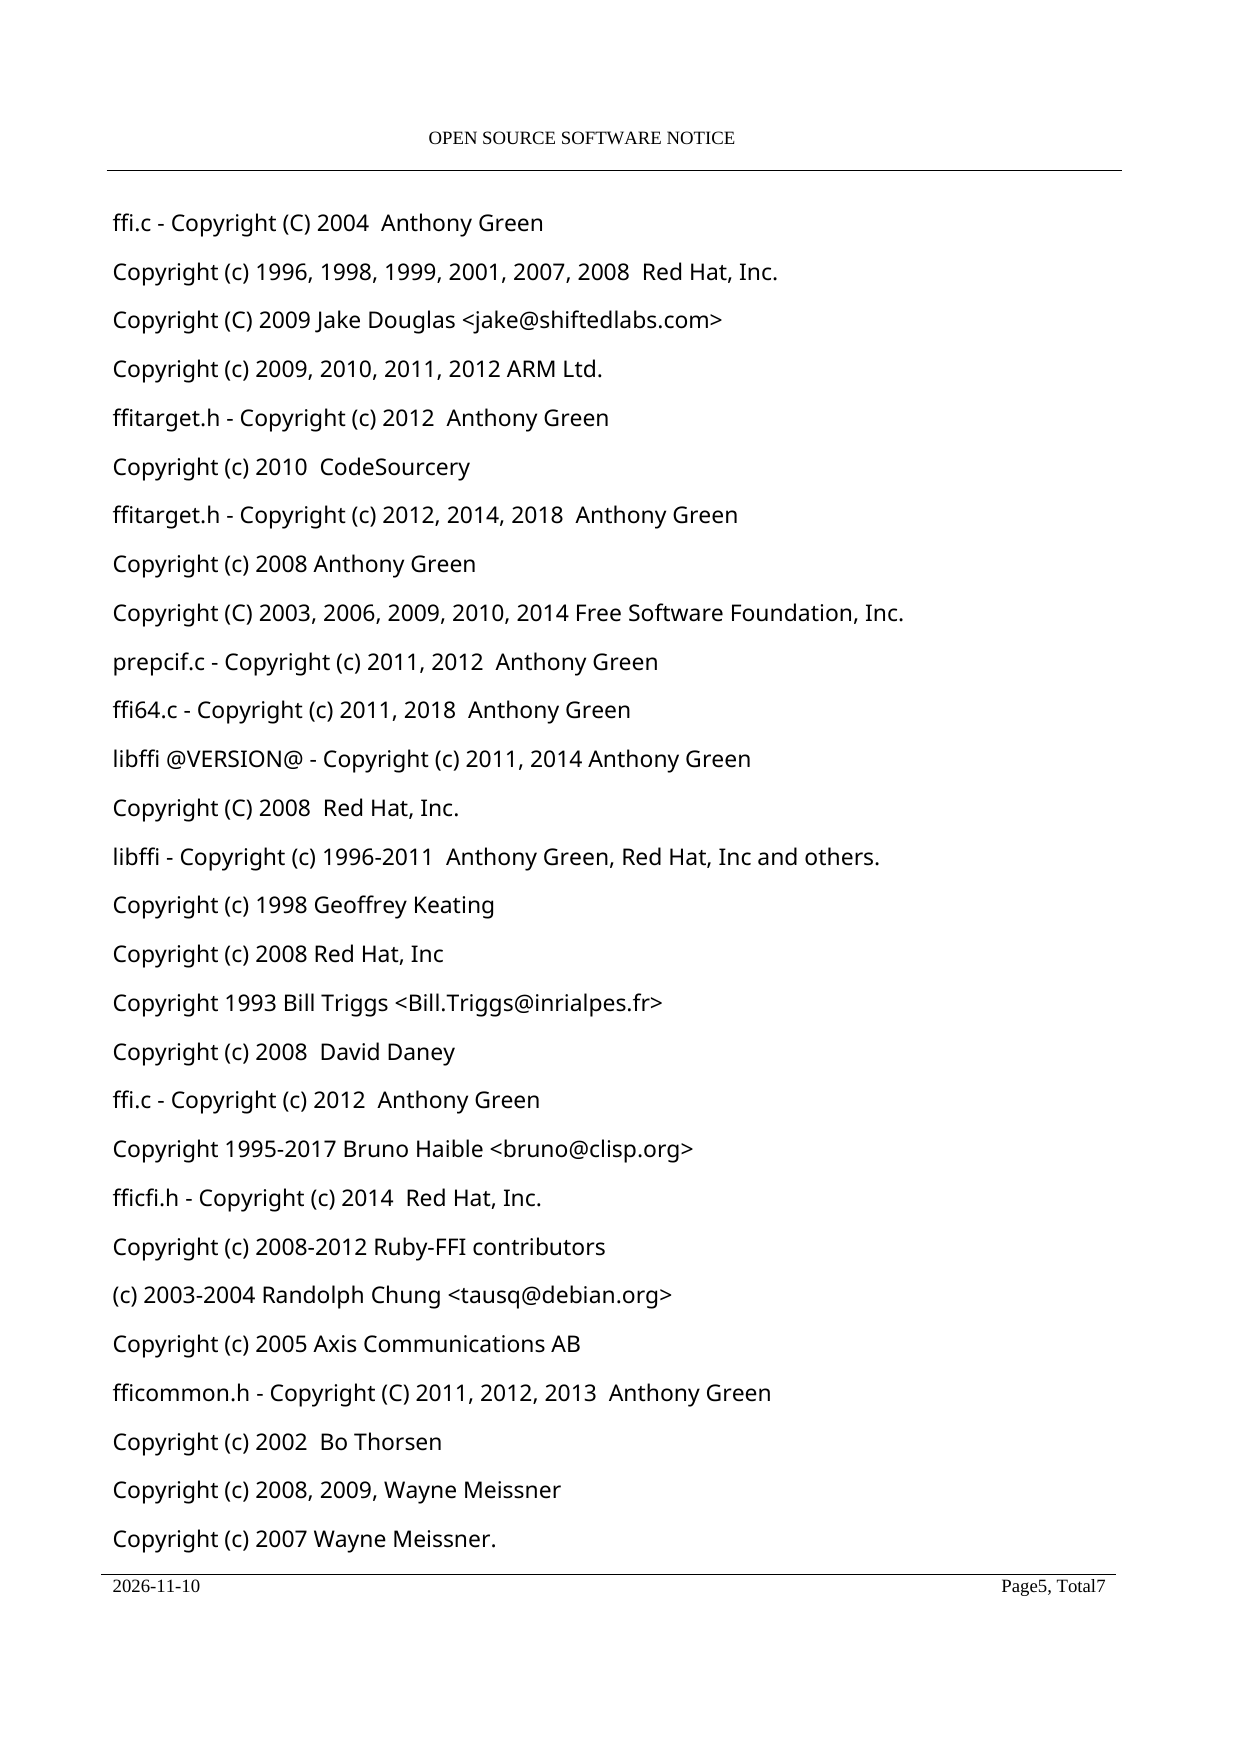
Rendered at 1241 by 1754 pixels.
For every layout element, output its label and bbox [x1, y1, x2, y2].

text [112, 206, 1128, 1555]
